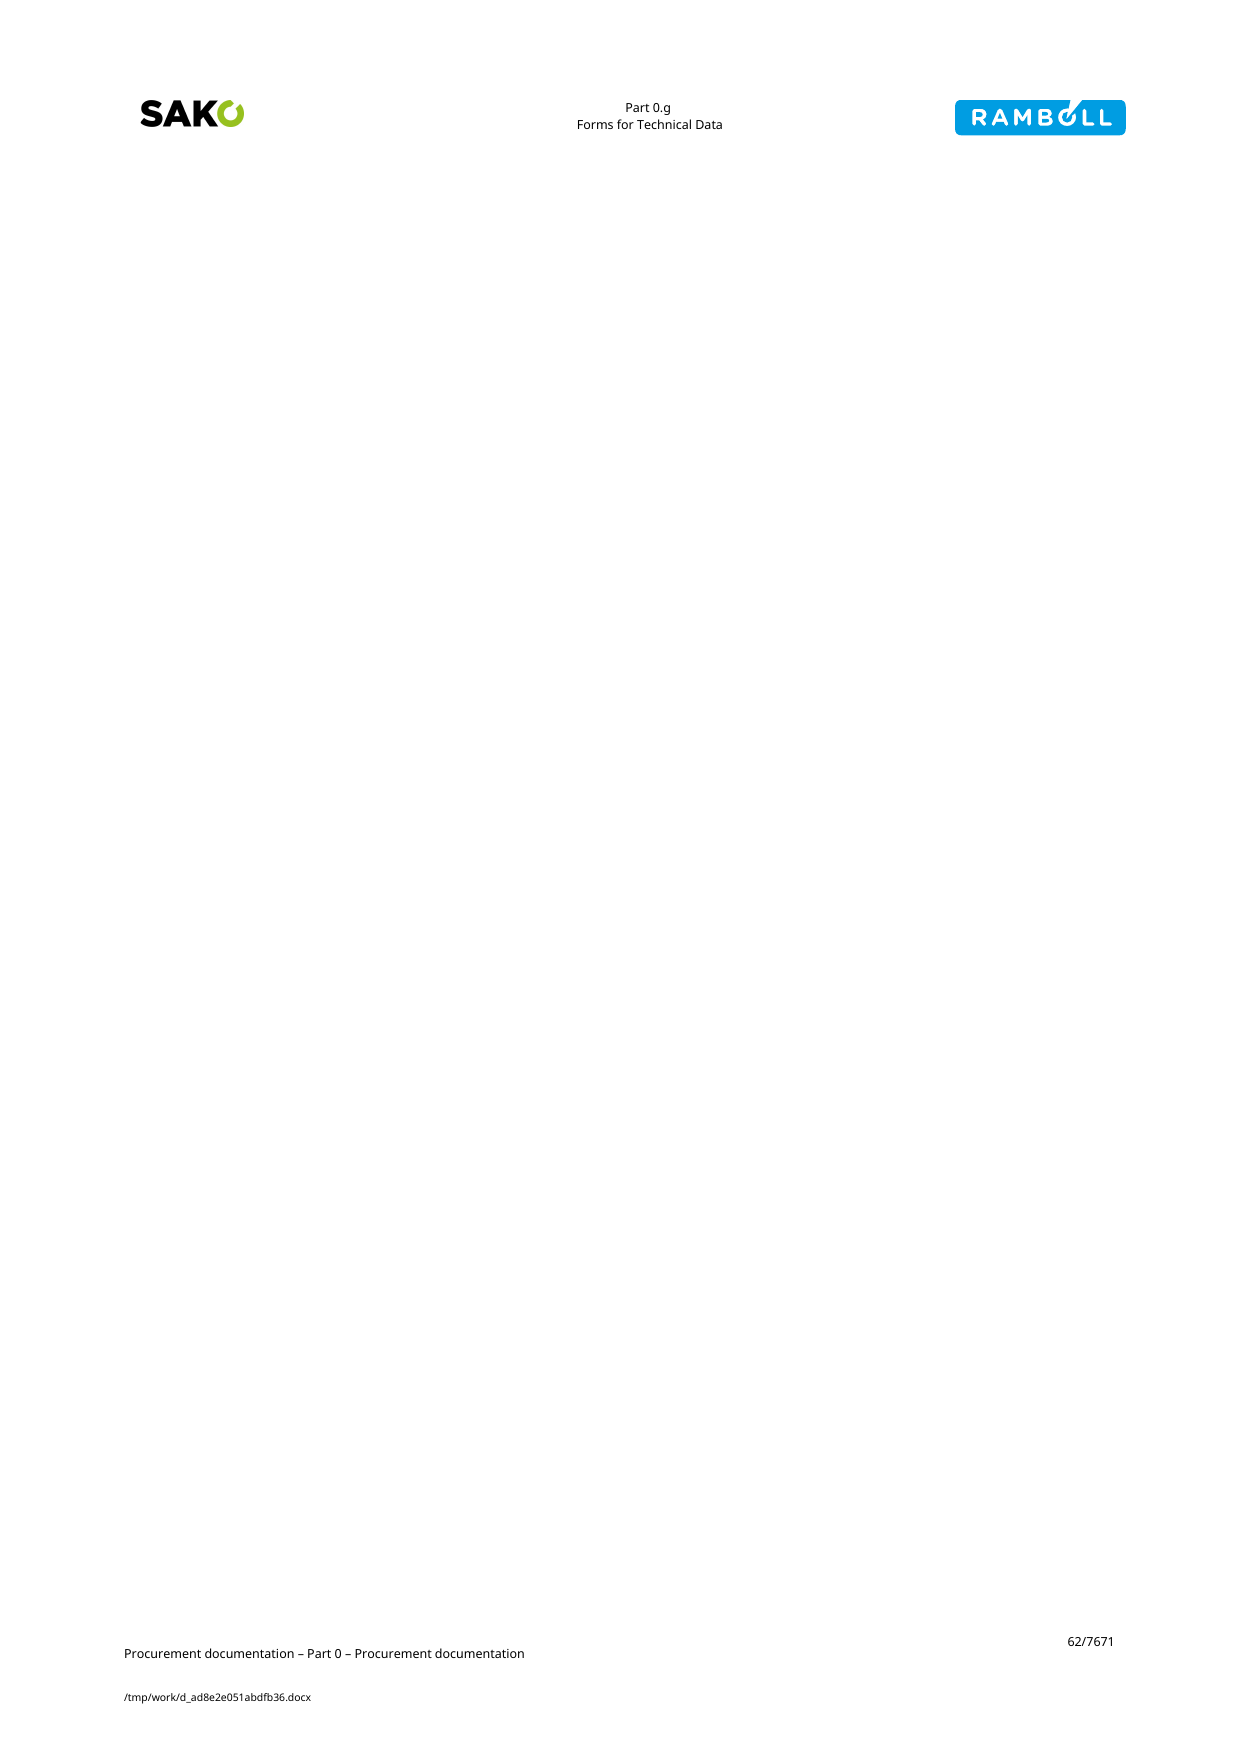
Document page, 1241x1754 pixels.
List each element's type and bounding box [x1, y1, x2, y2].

picture [140, 100, 244, 127]
